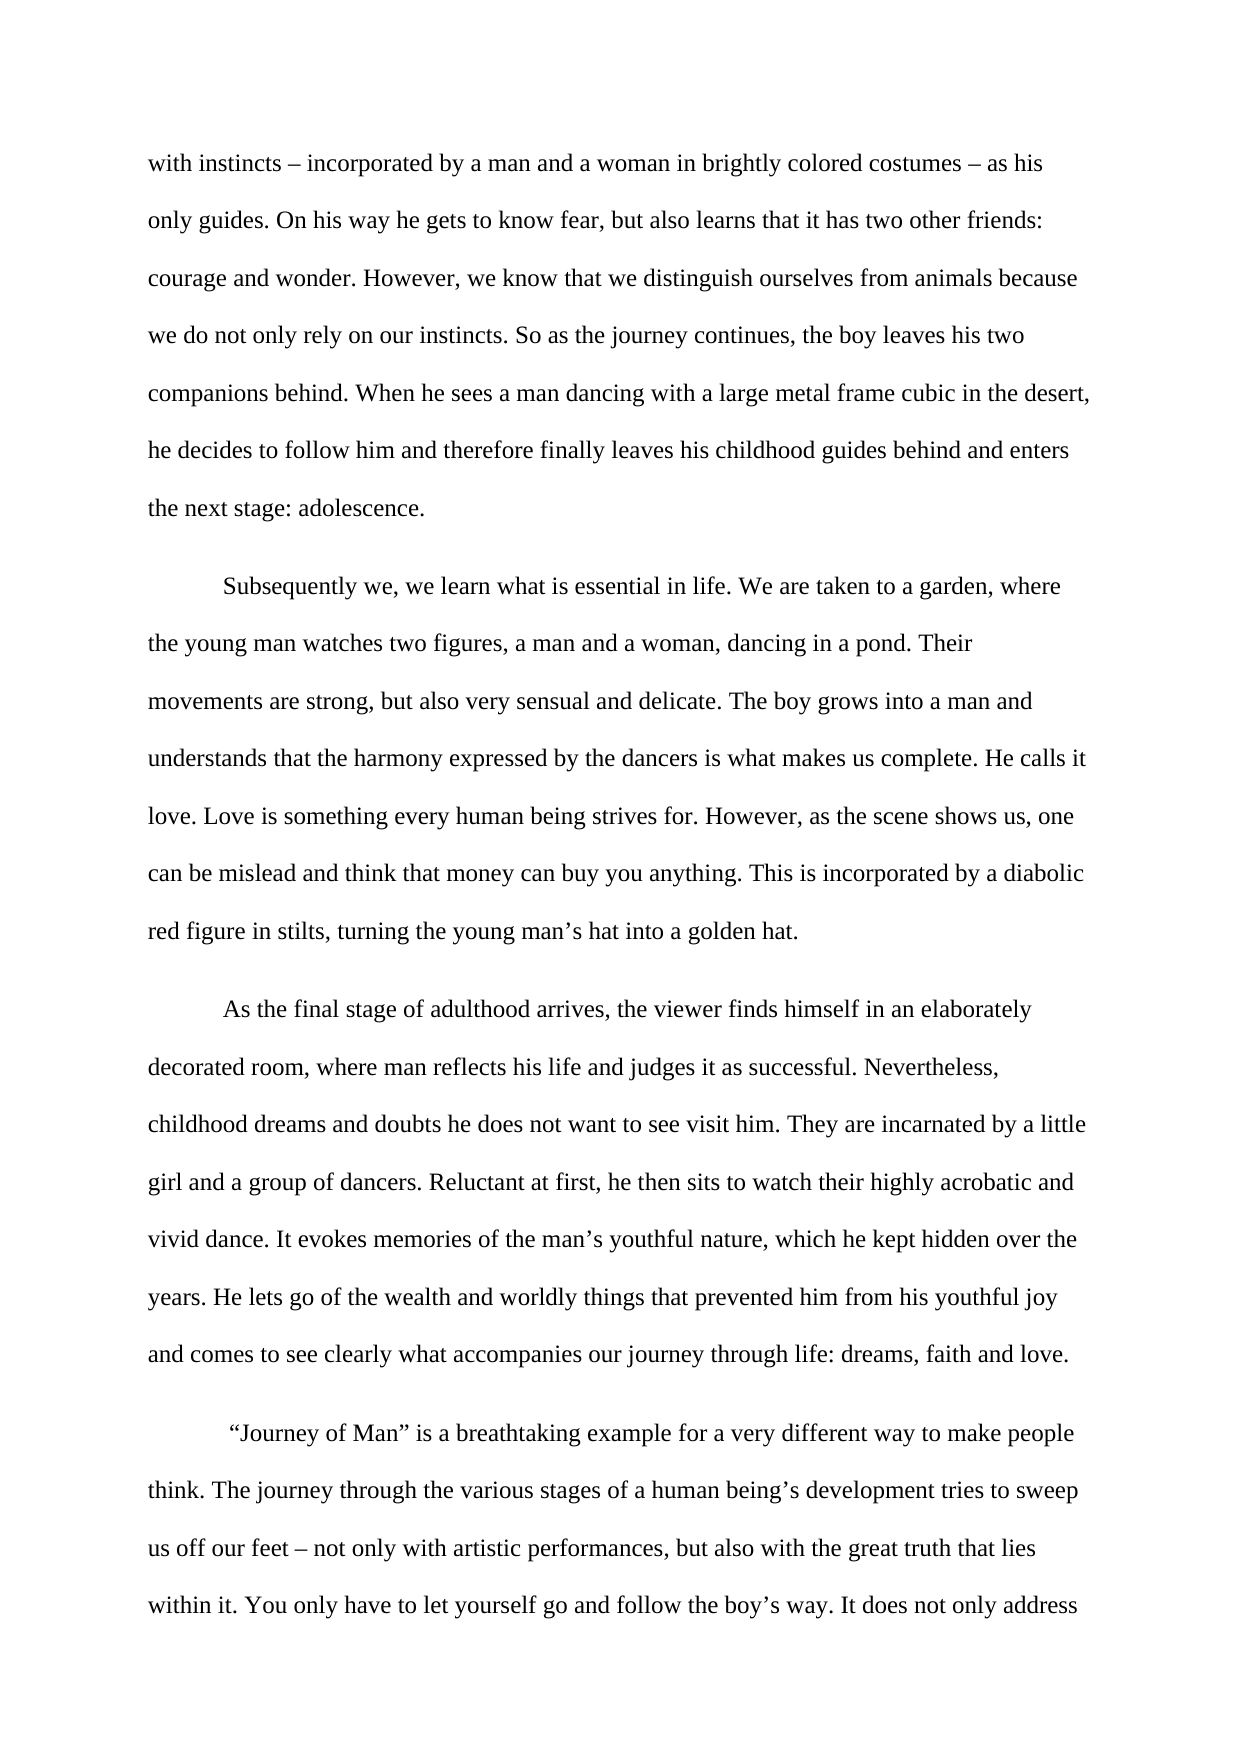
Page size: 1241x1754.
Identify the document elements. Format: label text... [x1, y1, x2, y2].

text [148, 148, 1093, 521]
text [148, 1418, 1093, 1619]
text As the final stage of adulthood arrives, the viewer finds himself in an elaborately decorated room, where man reflects his life and judges it as successful. Nevertheless, childhood dreams and doubts he does not want to see visit him. They are incarnated by a little girl and a group of dancers. Reluctant at first, he then sits to watch their highly acrobatic and vivid dance. It evokes memories of the man’s youthful nature, which he kept hidden over the years. He lets go of the wealth and worldly things that prevented him from his youthful joy and comes to see clearly what accompanies our journey through life: dreams, faith and love. [148, 994, 1093, 1368]
text Subsequently we, we learn what is essential in life. We are taken to a garden, where the young man watches two figures, a man and a woman, dancing in a pond. Their movements are strong, but also very sensual and delicate. The boy grows into a man and understands that the harmony expressed by the dancers is what makes us complete. He calls it love. Love is something every human being strives for. However, as the scene shows us, one can be mislead and think that money can buy you anything. This is incorporated by a diabolic red figure in stilts, turning the young man’s hat into a golden hat. [148, 571, 1093, 945]
